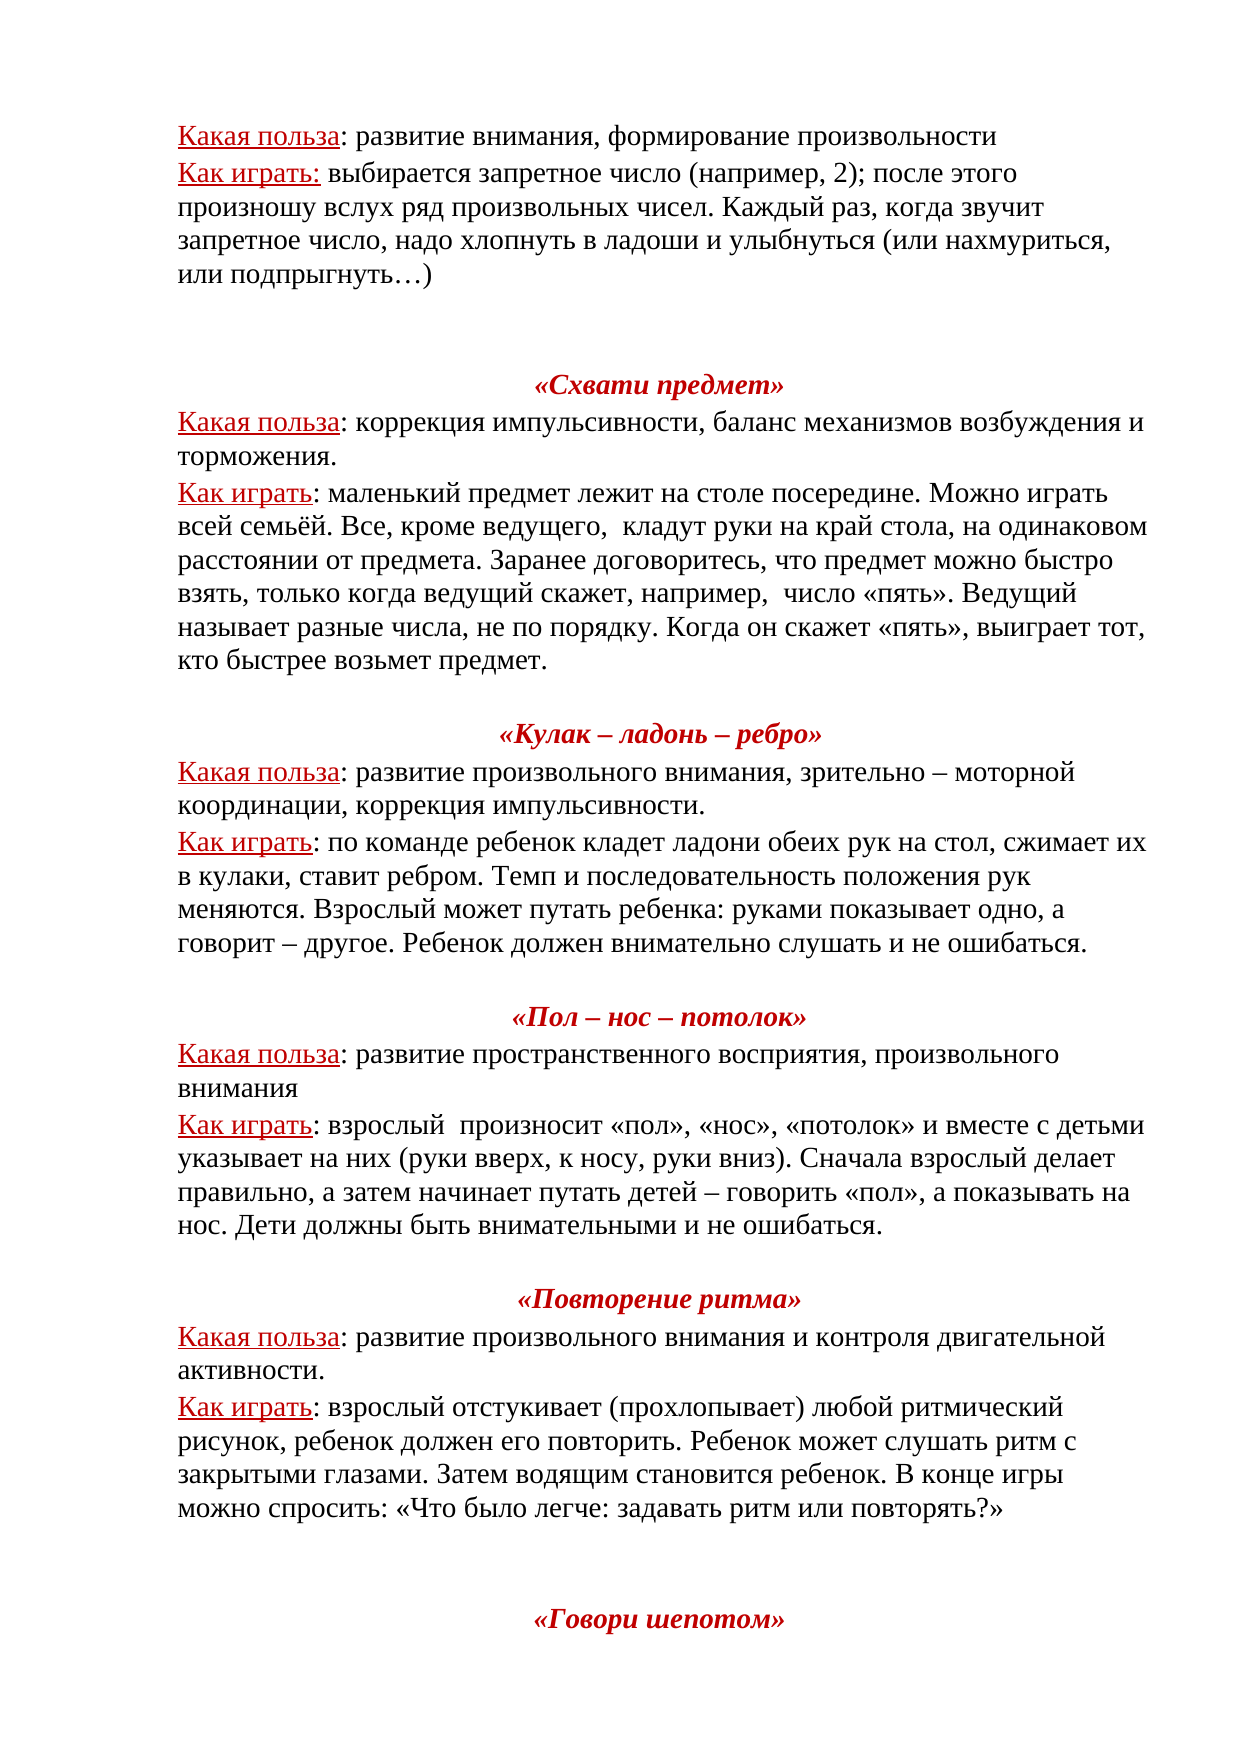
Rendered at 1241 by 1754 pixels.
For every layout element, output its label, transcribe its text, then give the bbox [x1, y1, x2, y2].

text Какая польза: коррекция импульсивности, баланс механизмов возбуждения и торможения. [177, 404, 1152, 471]
text «Кулак – ладонь – ребро» [177, 717, 1152, 750]
text Какая польза: развитие произвольного внимания, зрительно – моторной координации, коррекция импульсивности. [177, 754, 1152, 821]
text Как играть: взрослый произносит «пол», «нос», «потолок» и вместе с детьми указывает на них (руки вверх, к носу, руки вниз). Сначала взрослый делает правильно, а затем начинает путать детей – говорить «пол», а показывать на нос. Дети должны быть внимательными и не ошибаться. [177, 1107, 1152, 1241]
text Как играть: маленький предмет лежит на столе посередине. Можно играть всей семьёй. Все, кроме ведущего, кладут руки на край стола, на одинаковом расстоянии от предмета. Заранее договоритесь, что предмет можно быстро взять, только когда ведущий скажет, например, число «пять». Ведущий называет разные числа, не по порядку. Когда он скажет «пять», выиграет тот, кто быстрее возьмет предмет. [177, 475, 1152, 676]
text «Повторение ритма» [177, 1282, 1152, 1315]
text Как играть: взрослый отстукивает (прохлопывает) любой ритмический рисунок, ребенок должен его повторить. Ребенок может слушать ритм с закрытыми глазами. Затем водящим становится ребенок. В конце игры можно спросить: «Что было легче: задавать ритм или повторять?» [177, 1389, 1152, 1523]
text Как играть: по команде ребенок кладет ладони обеих рук на стол, сжимает их в кулаки, ставит ребром. Темп и последовательность положения рук меняются. Взрослый может путать ребенка: руками показывает одно, а говорит – другое. Ребенок должен внимательно слушать и не ошибаться. [177, 824, 1152, 958]
text «Схвати предмет» [177, 367, 1152, 401]
text «Пол – нос – потолок» [177, 999, 1152, 1033]
text Какая польза: развитие произвольного внимания и контроля двигательной активности. [177, 1319, 1152, 1386]
text Как играть: выбирается запретное число (например, 2); после этого произношу вслух ряд произвольных чисел. Каждый раз, когда звучит запретное число, надо хлопнуть в ладоши и улыбнуться (или нахмуриться, или подпрыгнуть…) [177, 155, 1152, 289]
text «Говори шепотом» [177, 1601, 1152, 1635]
text Какая польза: развитие внимания, формирование произвольности [177, 118, 1152, 152]
text Какая польза: развитие пространственного восприятия, произвольного внимания [177, 1036, 1152, 1103]
